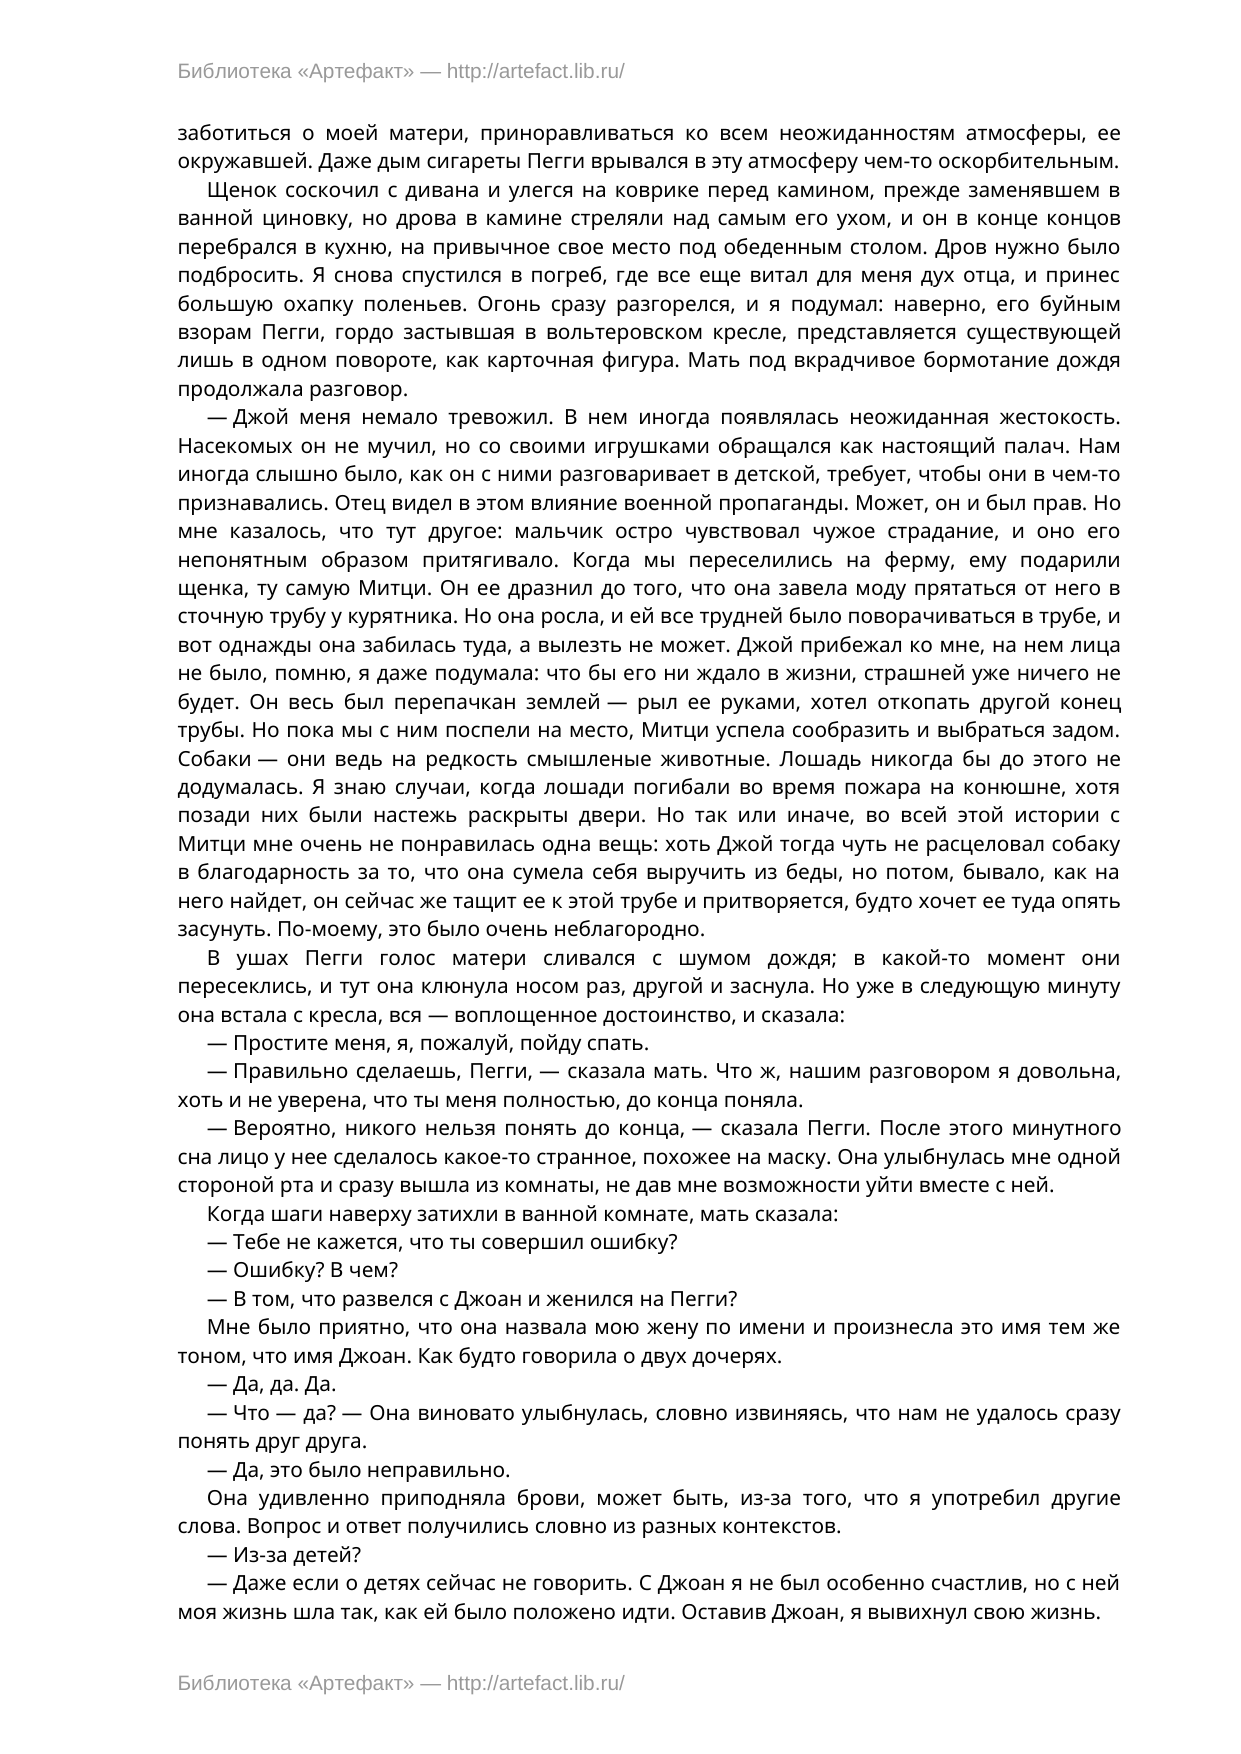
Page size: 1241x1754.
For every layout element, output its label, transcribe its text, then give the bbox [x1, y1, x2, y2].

text — Правильно сделаешь, Пегги, — сказала мать. Что ж, нашим разговором я довольна, хоть и не уверена, что ты меня полностью, до конца поняла. [177, 1057, 1122, 1113]
text — Ошибку? В чем? [177, 1256, 1122, 1284]
text — Тебе не кажется, что ты совершил ошибку? [177, 1227, 1122, 1256]
text Мне было приятно, что она назвала мою жену по имени и произнесла это имя тем же тоном, что имя Джоан. Как будто говорила о двух дочерях. [177, 1312, 1122, 1369]
text — Из-за детей? [177, 1540, 1122, 1568]
text — Да, да. Да. [177, 1369, 1122, 1398]
text В ушах Пегги голос матери сливался с шумом дождя; в какой-то момент они пересеклись, и тут она клюнула носом раз, другой и заснула. Но уже в следующую минуту она встала с кресла, вся — воплощенное достоинство, и сказала: [177, 943, 1122, 1028]
text — В том, что развелся с Джоан и женился на Пегги? [177, 1284, 1122, 1312]
text — Джой меня немало тревожил. В нем иногда появлялась неожиданная жестокость. Насекомых он не мучил, но со своими игрушками обращался как настоящий палач. Нам иногда слышно было, как он с ними разговаривает в детской, требует, чтобы они в чем-то признавались. Отец видел в этом влияние военной пропаганды. Может, он и был прав. Но мне казалось, что тут другое: мальчик остро чувствовал чужое страдание, и оно его непонятным образом притягивало. Когда мы переселились на ферму, ему подарили щенка, ту самую Митци. Он ее дразнил до того, что она завела моду прятаться от него в сточную трубу у курятника. Но она росла, и ей все трудней было поворачиваться в трубе, и вот однажды она забилась туда, а вылезть не может. Джой прибежал ко мне, на нем лица не было, помню, я даже подумала: что бы его ни ждало в жизни, страшней уже ничего не будет. Он весь был перепачкан землей — рыл ее руками, хотел откопать другой конец трубы. Но пока мы с ним поспели на место, Митци успела сообразить и выбраться задом. Собаки — они ведь на редкость смышленые животные. Лошадь никогда бы до этого не додумалась. Я знаю случаи, когда лошади погибали во время пожара на конюшне, хотя позади них были настежь раскрыты двери. Но так или иначе, во всей этой истории с Митци мне очень не понравилась одна вещь: хоть Джой тогда чуть не расцеловал собаку в благодарность за то, что она сумела себя выручить из беды, но потом, бывало, как на него найдет, он сейчас же тащит ее к этой трубе и притворяется, будто хочет ее туда опять засунуть. По-моему, это было очень неблагородно. [177, 402, 1122, 943]
text — Даже если о детях сейчас не говорить. С Джоан я не был особенно счастлив, но с ней моя жизнь шла так, как ей было положено идти. Оставив Джоан, я вывихнул свою жизнь. [177, 1568, 1122, 1625]
text Щенок соскочил с дивана и улегся на коврике перед камином, прежде заменявшем в ванной циновку, но дрова в камине стреляли над самым его ухом, и он в конце концов перебрался в кухню, на привычное свое место под обеденным столом. Дров нужно было подбросить. Я снова спустился в погреб, где все еще витал для меня дух отца, и принес большую охапку поленьев. Огонь сразу разгорелся, и я подумал: наверно, его буйным взорам Пегги, гордо застывшая в вольтеровском кресле, представляется существующей лишь в одном повороте, как карточная фигура. Мать под вкрадчивое бормотание дождя продолжала разговор. [177, 175, 1122, 402]
text Она удивленно приподняла брови, может быть, из-за того, что я употребил другие слова. Вопрос и ответ получились словно из разных контекстов. [177, 1483, 1122, 1540]
text — Простите меня, я, пожалуй, пойду спать. [177, 1028, 1122, 1057]
text — Вероятно, никого нельзя понять до конца, — сказала Пегги. После этого минутного сна лицо у нее сделалось какое-то странное, похожее на маску. Она улыбнулась мне одной стороной рта и сразу вышла из комнаты, не дав мне возможности уйти вместе с ней. [177, 1113, 1122, 1199]
text — Что — да? — Она виновато улыбнулась, словно извиняясь, что нам не удалось сразу понять друг друга. [177, 1398, 1122, 1455]
text Когда шаги наверху затихли в ванной комнате, мать сказала: [177, 1199, 1122, 1227]
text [177, 118, 1122, 175]
text — Да, это было неправильно. [177, 1455, 1122, 1483]
